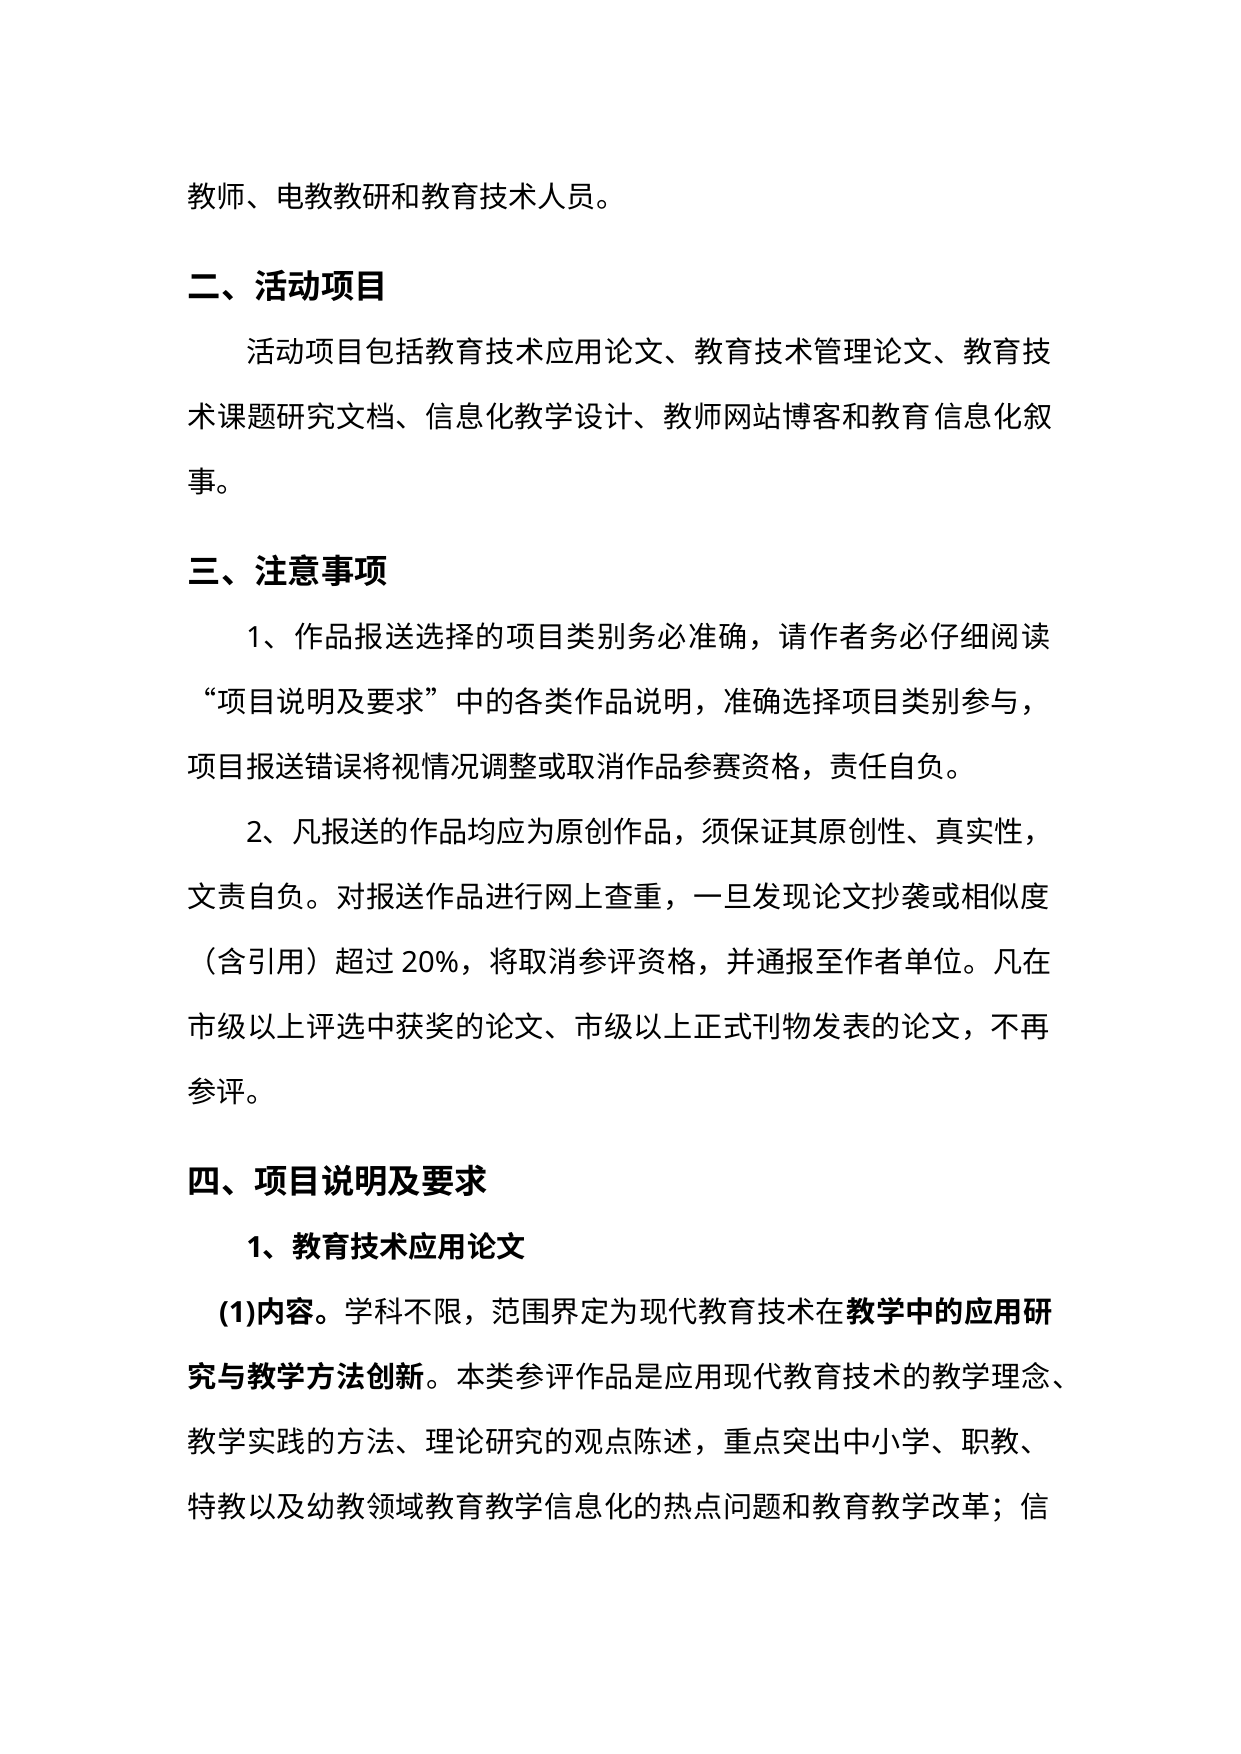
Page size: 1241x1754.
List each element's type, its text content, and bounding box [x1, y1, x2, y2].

text 三、注意事项 [187, 537, 1053, 602]
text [187, 162, 1053, 227]
text 二、活动项目 [187, 252, 1053, 317]
text 活动项目包括教育技术应用论文、教育技术管理论文、教育技术课题研究文档、信息化教学设计、教师网站博客和教育信息化叙事。 [187, 317, 1053, 512]
text 1、教育技术应用论文 [187, 1212, 1053, 1277]
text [187, 1277, 1053, 1537]
text 2、凡报送的作品均应为原创作品，须保证其原创性、真实性，文责自负。对报送作品进行网上查重，一旦发现论文抄袭或相似度（含引用）超过20%，将取消参评资格，并通报至作者单位。凡在市级以上评选中获奖的论文、市级以上正式刊物发表的论文，不再参评。 [187, 797, 1053, 1122]
text 四、项目说明及要求 [187, 1147, 1053, 1212]
text 1、作品报送选择的项目类别务必准确，请作者务必仔细阅读“项目说明及要求”中的各类作品说明，准确选择项目类别参与，项目报送错误将视情况调整或取消作品参赛资格，责任自负。 [187, 602, 1053, 797]
